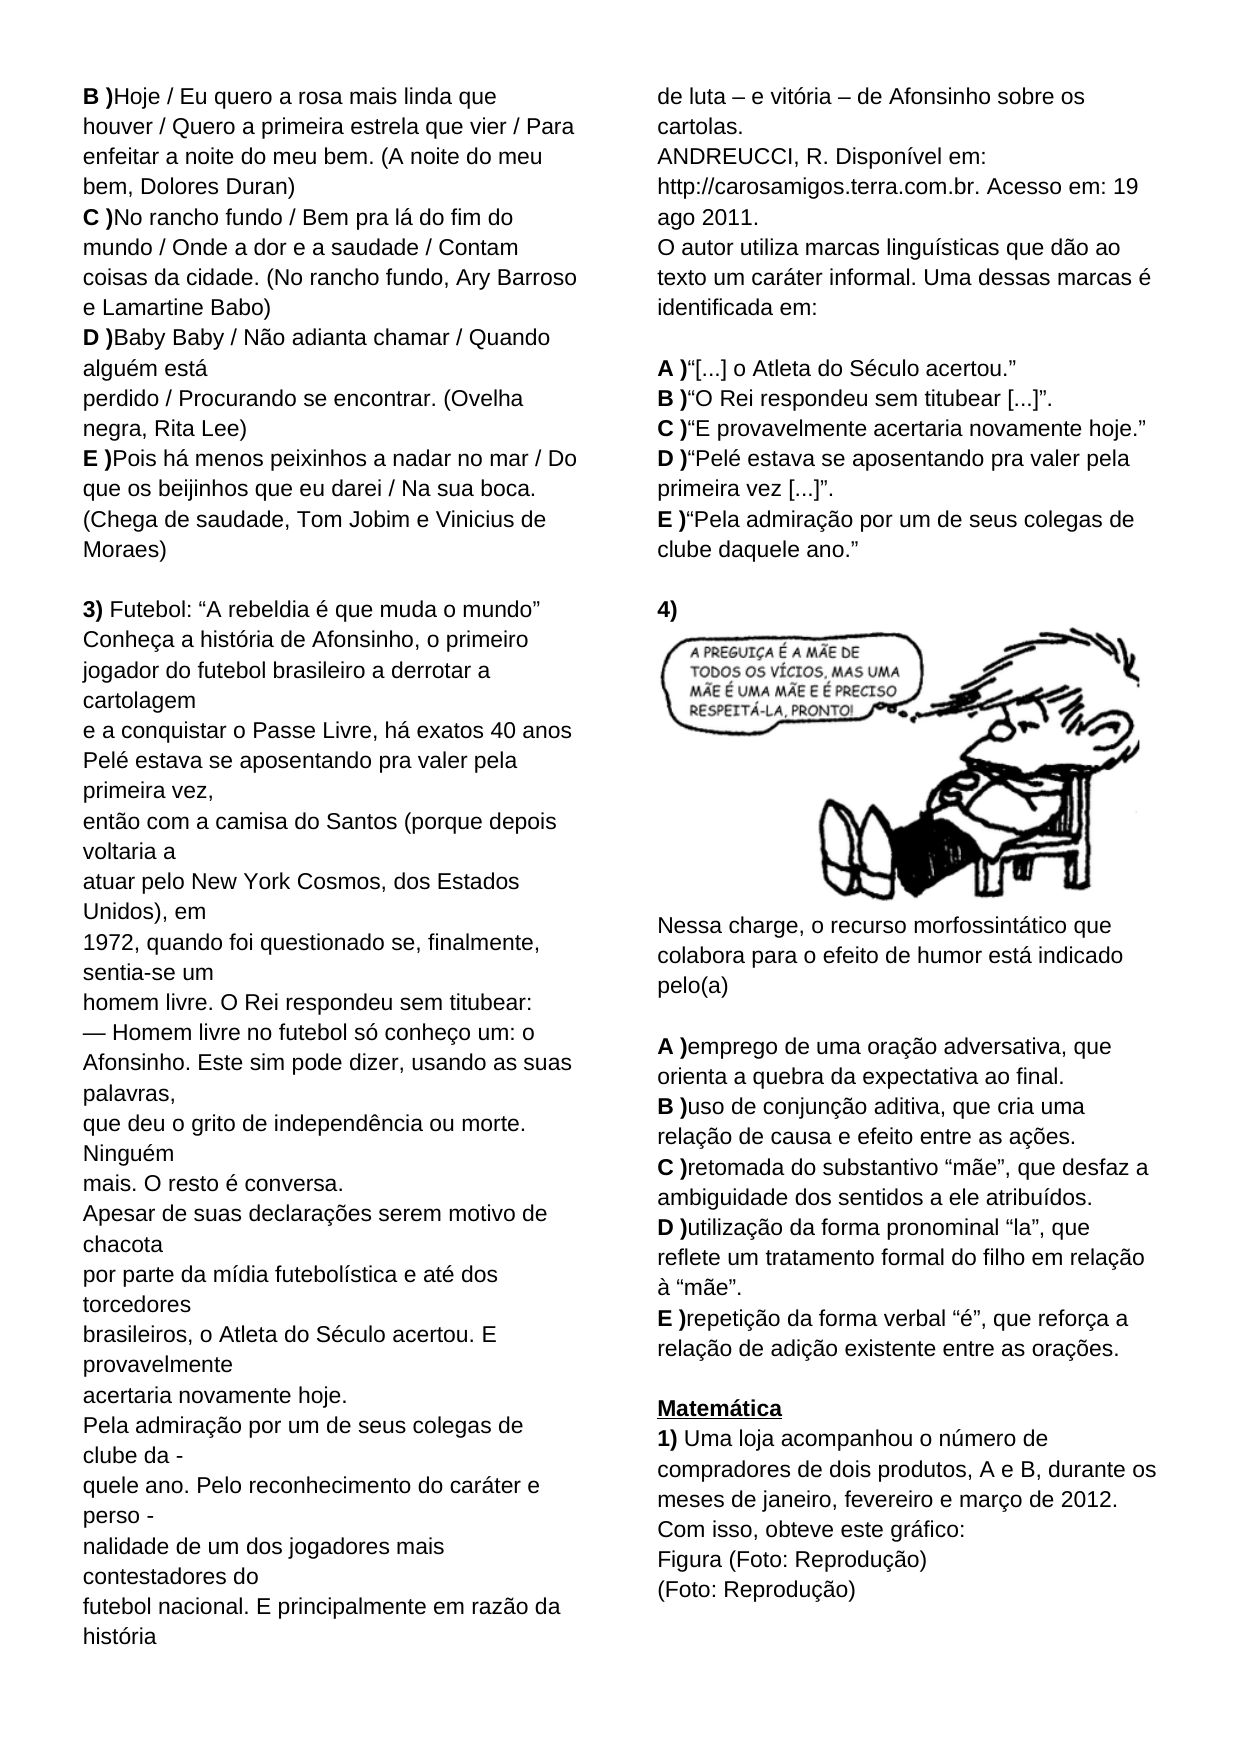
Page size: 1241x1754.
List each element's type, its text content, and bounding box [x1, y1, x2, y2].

text A )emprego de uma oração adversativa, que orienta a quebra da expectativa ao final. [657, 1033, 1157, 1089]
text quele ano. Pelo reconhecimento do caráter e perso - [83, 1472, 583, 1529]
text Pela admiração por um de seus colegas de clube da - [83, 1412, 583, 1468]
text — Homem livre no futebol só conheço um: o [83, 1019, 583, 1046]
text brasileiros, o Atleta do Século acertou. E provavelmente [83, 1321, 583, 1378]
picture [657, 626, 1148, 908]
text por parte da mídia futebolística e até dos torcedores [83, 1261, 583, 1317]
text B )“O Rei respondeu sem titubear [...]”. [657, 385, 1157, 411]
text O autor utiliza marcas linguísticas que dão ao texto um caráter informal. Uma dessas marcas é identificada em: [657, 234, 1157, 321]
text acertaria novamente hoje. [83, 1382, 583, 1408]
text 1) Uma loja acompanhou o número de compradores de dois produtos, A e B, durante os meses de janeiro, fevereiro e março de 2012. Com isso, obteve este gráfico: [657, 1425, 1157, 1542]
text D )utilização da forma pronominal “la”, que reflete um tratamento formal do filho em relação à “mãe”. [657, 1214, 1157, 1301]
text Afonsinho. Este sim pode dizer, usando as suas palavras, [83, 1049, 583, 1106]
text E )repetição da forma verbal “é”, que reforça a relação de adição existente entre as orações. [657, 1304, 1157, 1361]
text D )Baby Baby / Não adianta chamar / Quando alguém está [83, 324, 583, 381]
text nalidade de um dos jogadores mais contestadores do [83, 1533, 583, 1589]
text E )Pois há menos peixinhos a nadar no mar / Do que os beijinhos que eu darei / Na sua boca. (Chega de saudade, Tom Jobim e Vinicius de Moraes) [83, 445, 583, 562]
text B )uso de conjunção aditiva, que cria uma relação de causa e efeito entre as ações. [657, 1093, 1157, 1150]
text Matemática [657, 1395, 1157, 1422]
text que deu o grito de independência ou morte. Ninguém [83, 1110, 583, 1166]
text Conheça a história de Afonsinho, o primeiro [83, 626, 583, 653]
text jogador do futebol brasileiro a derrotar a cartolagem [83, 657, 583, 713]
text mais. O resto é conversa. [83, 1170, 583, 1197]
text homem livre. O Rei respondeu sem titubear: [83, 989, 583, 1015]
text então com a camisa do Santos (porque depois voltaria a [83, 808, 583, 864]
text atuar pelo New York Cosmos, dos Estados Unidos), em [83, 868, 583, 925]
text (Foto: Reprodução) [657, 1576, 1157, 1603]
text E )“Pela admiração por um de seus colegas de clube daquele ano.” [657, 506, 1157, 562]
text de luta – e vitória – de Afonsinho sobre os cartolas. [657, 83, 1157, 139]
text A )“[...] o Atleta do Século acertou.” [657, 354, 1157, 381]
text e a conquistar o Passe Livre, há exatos 40 anos [83, 717, 583, 743]
text C )“E provavelmente acertaria novamente hoje.” [657, 415, 1157, 441]
text Nessa charge, o recurso morfossintático que colabora para o efeito de humor está indicado pelo(a) [657, 912, 1157, 999]
text C )retomada do substantivo “mãe”, que desfaz a ambiguidade dos sentidos a ele atribuídos. [657, 1153, 1157, 1210]
text 3) Futebol: “A rebeldia é que muda o mundo” [83, 596, 583, 623]
text Pelé estava se aposentando pra valer pela primeira vez, [83, 747, 583, 804]
text B )Hoje / Eu quero a rosa mais linda que houver / Quero a primeira estrela que vier / Para enfeitar a noite do meu bem. (A noite do meu bem, Dolores Duran) [83, 83, 583, 200]
text ANDREUCCI, R. Disponível em: http://carosamigos.terra.com.br. Acesso em: 19 ago 2011. [657, 143, 1157, 230]
text C )No rancho fundo / Bem pra lá do fim do mundo / Onde a dor e a saudade / Contam coisas da cidade. (No rancho fundo, Ary Barroso e Lamartine Babo) [83, 203, 583, 321]
text perdido / Procurando se encontrar. (Ovelha negra, Rita Lee) [83, 385, 583, 441]
text D )“Pelé estava se aposentando pra valer pela primeira vez [...]”. [657, 445, 1157, 502]
text futebol nacional. E principalmente em razão da história [83, 1593, 583, 1650]
text Figura (Foto: Reprodução) [657, 1546, 1157, 1573]
text 1972, quando foi questionado se, finalmente, sentia-se um [83, 928, 583, 985]
text Apesar de suas declarações serem motivo de chacota [83, 1200, 583, 1257]
